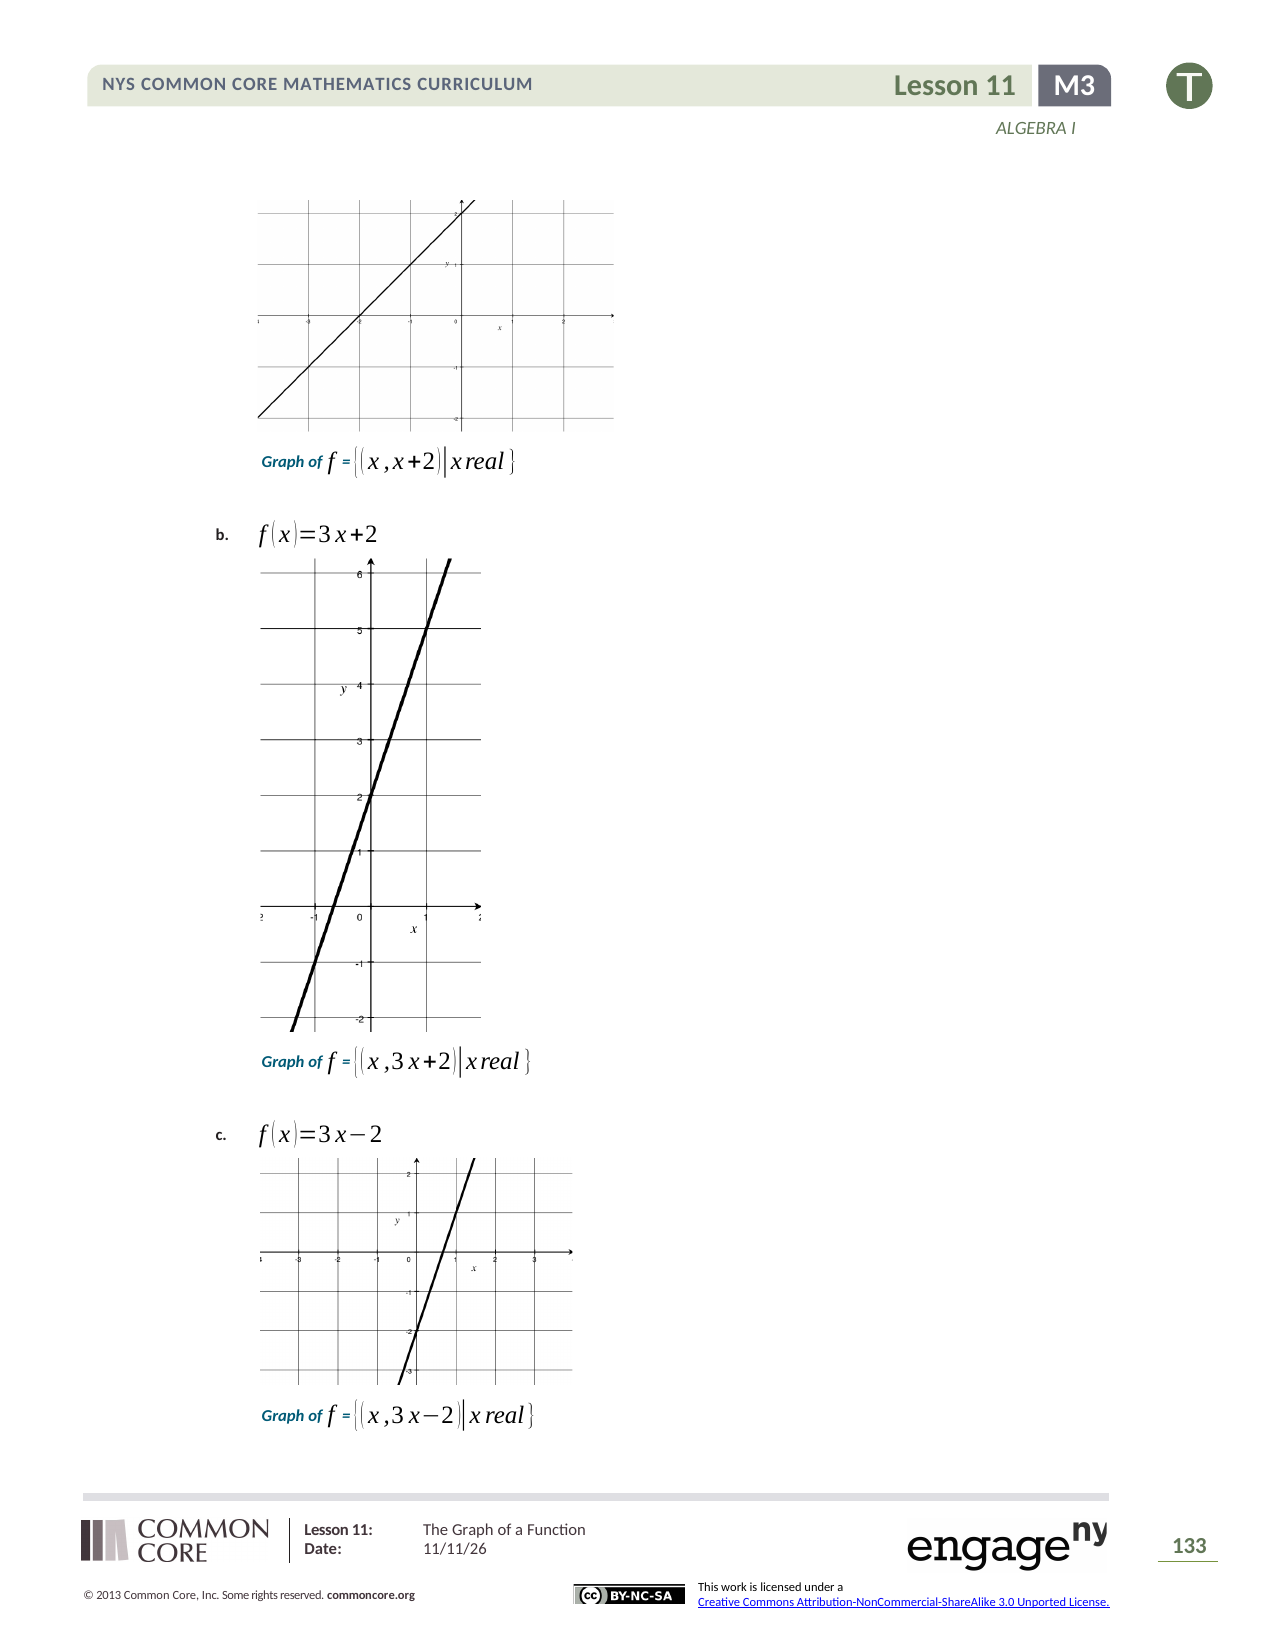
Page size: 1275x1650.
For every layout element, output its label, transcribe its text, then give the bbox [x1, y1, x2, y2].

picture [572, 1584, 685, 1604]
text Graph of = [261, 445, 1018, 478]
picture [906, 1518, 1107, 1573]
text Graph of = [261, 1398, 1018, 1432]
text Graph of = [261, 1045, 1018, 1078]
picture [81, 1517, 269, 1562]
